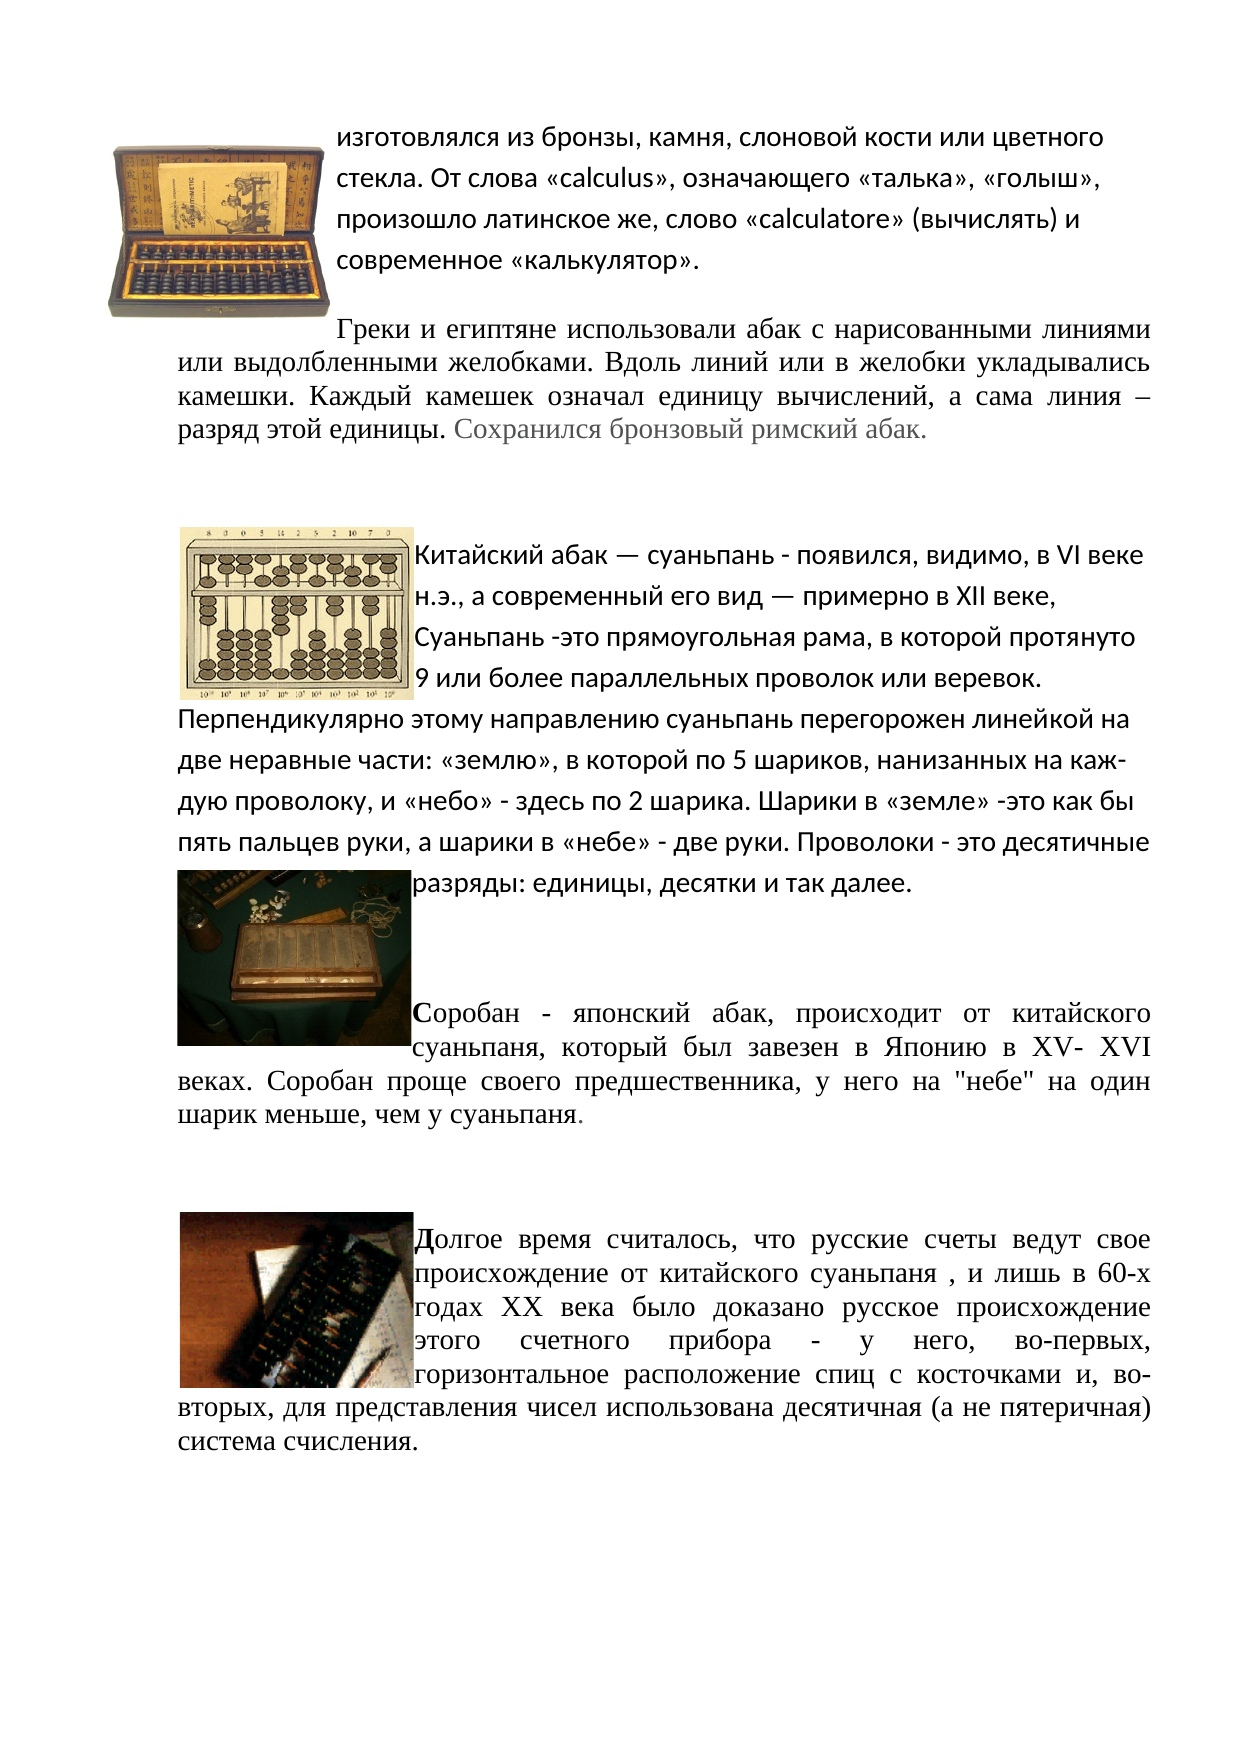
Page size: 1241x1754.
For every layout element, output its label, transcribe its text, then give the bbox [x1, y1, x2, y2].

picture [101, 142, 336, 325]
text Соробан - японский абак, происходит от китайского суаньпаня, который был завезен в Японию в XV- XVI веках. Соробан проще своего предшественника, у него на "небе" на один шарик меньше, чем у суаньпаня. [177, 996, 1152, 1130]
picture [179, 527, 414, 700]
picture [179, 1212, 414, 1388]
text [177, 118, 1152, 277]
text Китайский абак — суаньпань - появился, видимо, в VI веке н.э., а современный его вид — примерно в XII веке, Суаньпань -это прямоугольная рама, в которой протянуто 9 или более параллельных проволок или веревок. Перпендикулярно этому направлению суаньпань перегорожен линейкой на две неравные части: «землю», в которой по 5 шариков, нанизанных на каждую проволоку, и «небо» - здесь по 2 шарика. Шарики в «земле» -это как бы пять пальцев руки, а шарики в «небе» - две руки. Проволоки - это десятичные разряды: единицы, десятки и так далее. [177, 536, 1152, 899]
text Греки и египтяне использовали абак с нарисованными линиями или выдолбленными желобками. Вдоль линий или в желобки укладывались камешки. Каждый камешек означал единицу вычислений, а сама линия – разряд этой единицы. Сохранился бронзовый римский абак. [177, 311, 1152, 445]
picture [177, 870, 412, 1046]
text Долгое время считалось, что русские счеты ведут свое происхождение от китайского суаньпаня , и лишь в 60-х годах XX века было доказано русское происхождение этого счетного прибора - у него, во-первых, горизонтальное расположение спиц с косточками и, во-вторых, для представления чисел использована десятичная (а не пятеричная) система счисления. [177, 1222, 1152, 1456]
